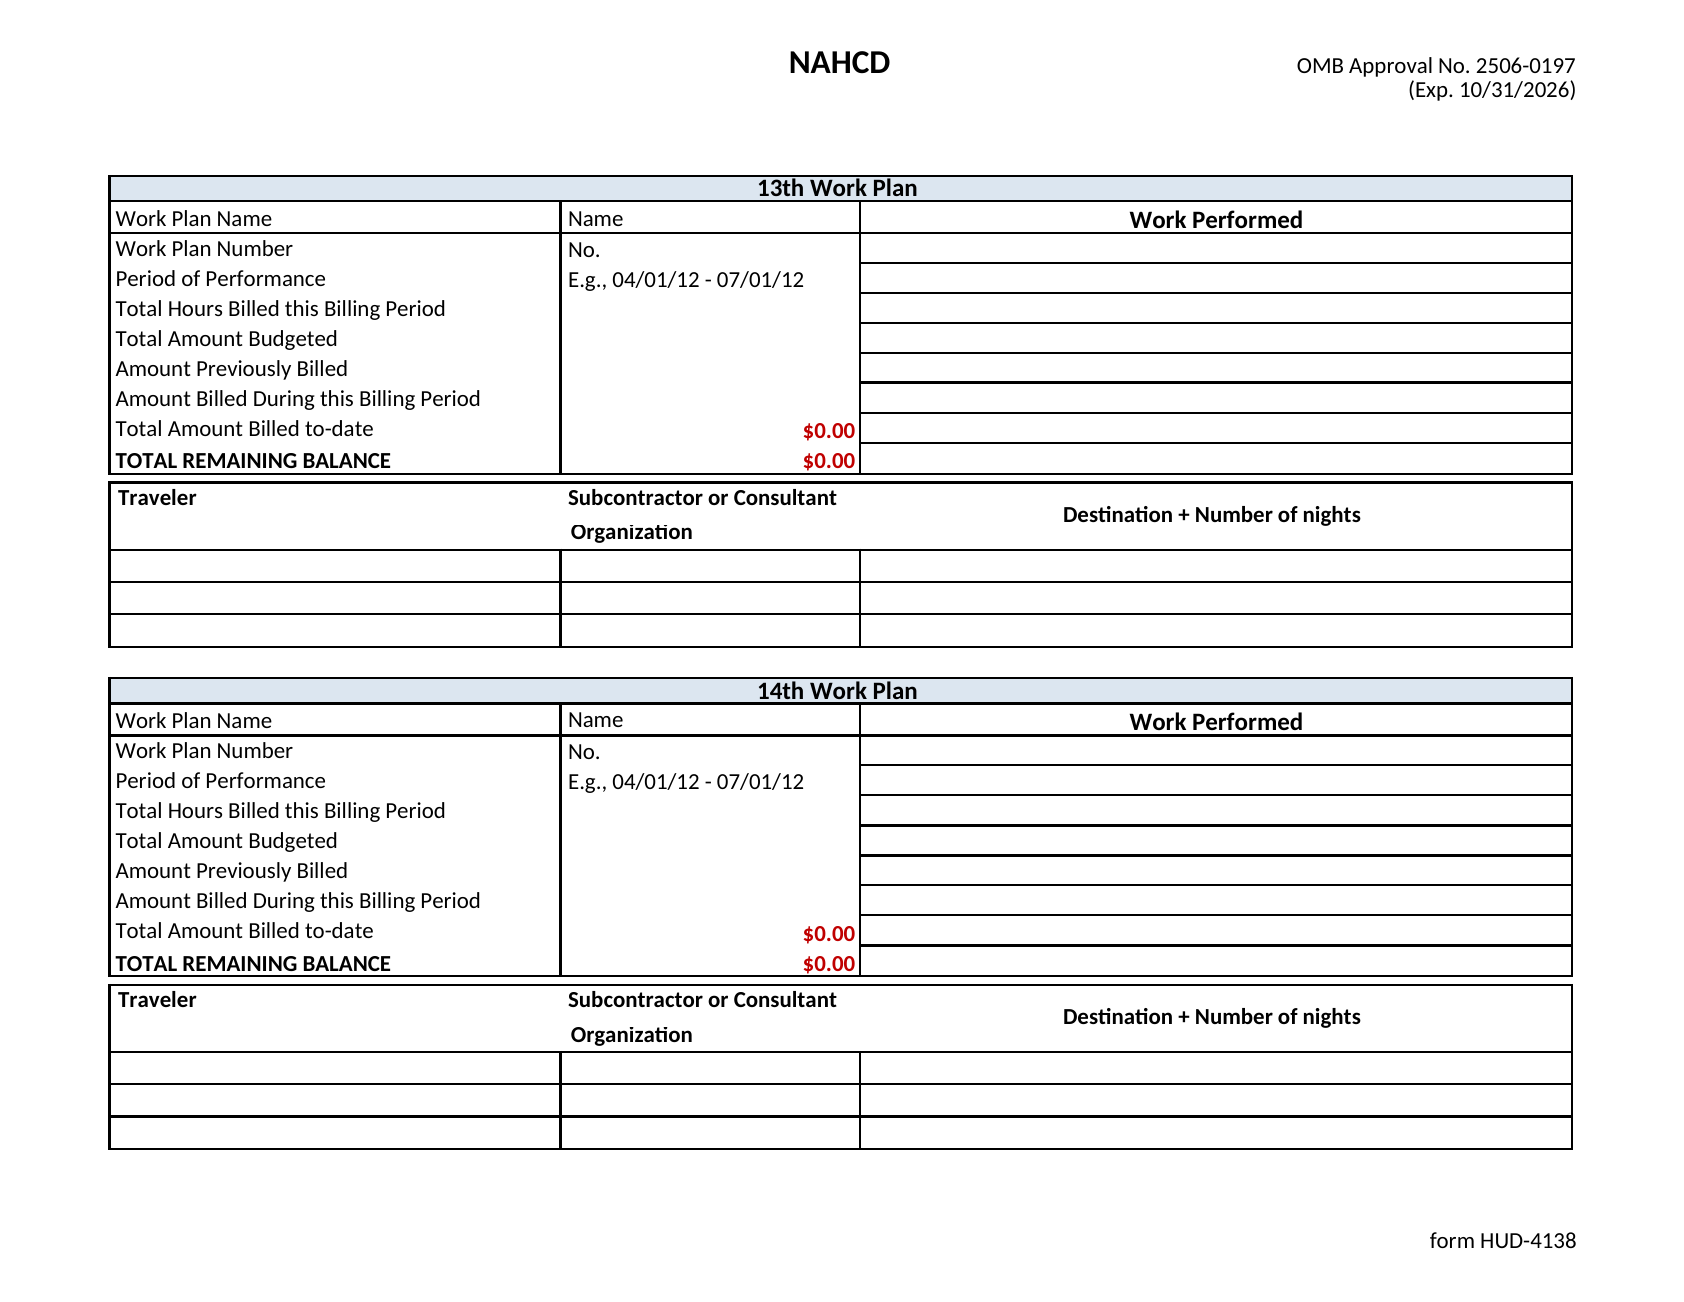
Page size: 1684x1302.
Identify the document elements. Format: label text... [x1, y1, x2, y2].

text (Exp. 10/31/2026) [106, 80, 1576, 102]
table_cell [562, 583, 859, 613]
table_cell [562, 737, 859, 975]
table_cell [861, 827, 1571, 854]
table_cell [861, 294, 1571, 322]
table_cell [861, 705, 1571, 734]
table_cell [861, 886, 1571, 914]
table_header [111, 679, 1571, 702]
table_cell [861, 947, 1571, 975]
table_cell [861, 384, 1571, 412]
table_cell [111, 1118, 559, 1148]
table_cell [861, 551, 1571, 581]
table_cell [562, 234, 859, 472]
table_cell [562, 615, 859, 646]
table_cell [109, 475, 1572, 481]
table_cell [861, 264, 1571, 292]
text NAHCD OMB Approval No. 2506-0197 [788, 51, 1576, 80]
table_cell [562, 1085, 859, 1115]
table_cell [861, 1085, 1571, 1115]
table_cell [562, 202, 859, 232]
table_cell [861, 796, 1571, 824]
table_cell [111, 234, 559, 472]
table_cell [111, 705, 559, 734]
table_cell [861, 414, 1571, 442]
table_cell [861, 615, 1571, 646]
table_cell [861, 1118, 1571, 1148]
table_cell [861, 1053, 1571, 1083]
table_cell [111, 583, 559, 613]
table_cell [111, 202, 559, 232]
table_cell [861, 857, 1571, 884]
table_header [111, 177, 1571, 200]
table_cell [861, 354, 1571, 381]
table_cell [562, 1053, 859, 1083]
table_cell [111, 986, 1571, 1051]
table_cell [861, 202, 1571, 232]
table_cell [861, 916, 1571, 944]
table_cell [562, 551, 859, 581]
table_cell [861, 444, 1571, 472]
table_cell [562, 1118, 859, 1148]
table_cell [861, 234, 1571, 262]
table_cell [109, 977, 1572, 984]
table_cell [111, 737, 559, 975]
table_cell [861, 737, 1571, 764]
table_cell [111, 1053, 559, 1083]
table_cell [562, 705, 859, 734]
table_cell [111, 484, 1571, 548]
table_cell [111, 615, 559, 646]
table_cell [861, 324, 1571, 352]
text form HUD-4138 [106, 1230, 1576, 1253]
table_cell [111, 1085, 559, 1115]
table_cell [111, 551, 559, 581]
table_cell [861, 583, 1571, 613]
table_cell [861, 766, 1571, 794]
